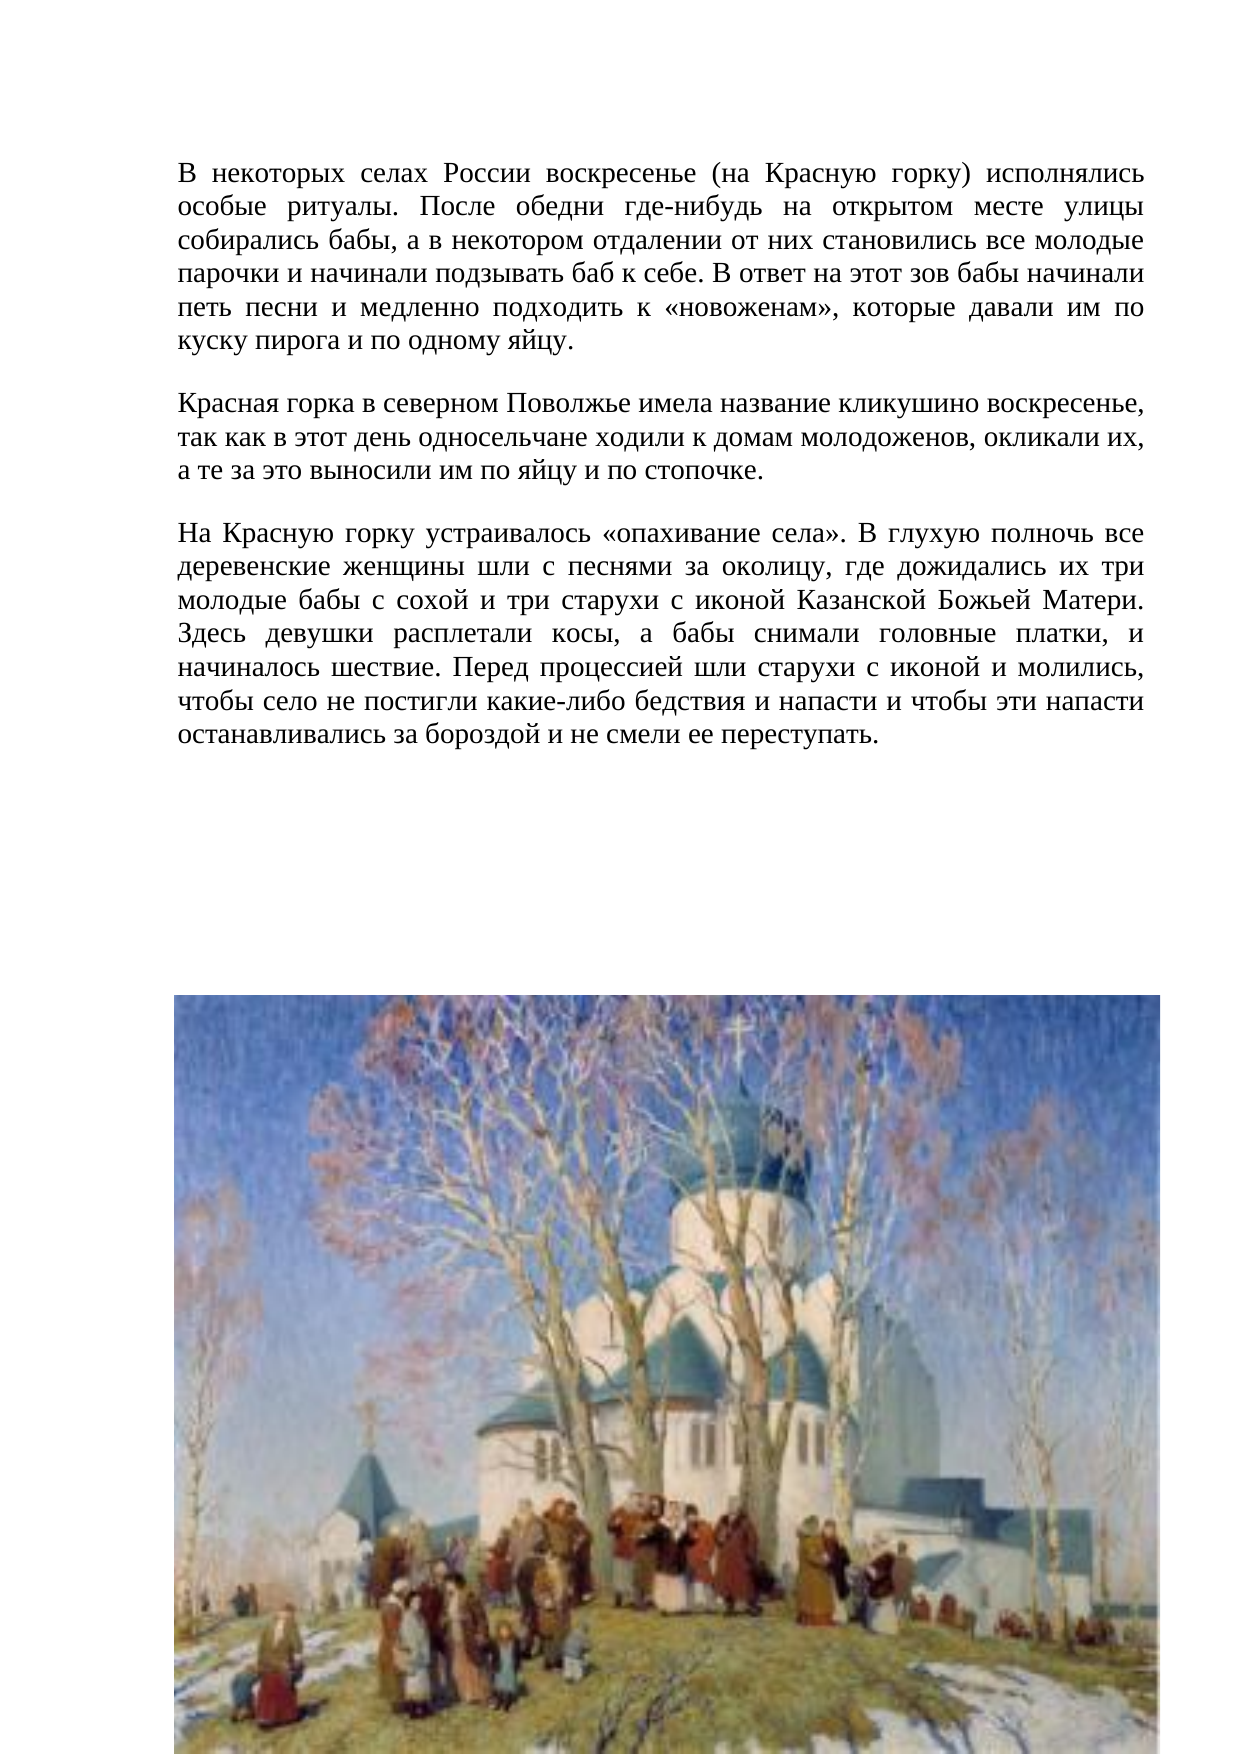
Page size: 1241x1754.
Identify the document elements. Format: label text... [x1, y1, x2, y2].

table_header В некоторых селах России воскресенье (на Красную горку) исполнялись особые ритуалы. После обедни где-нибудь на открытом месте улицы собирались бабы, а в некотором отдалении от них становились все молодые парочки и начинали подзывать баб к себе. В ответ на этот зов бабы начинали петь песни и медленно подходить к «новоженам», которые давали им по куску пирога и по одному яйцу. Красная горка в северном Поволжье имела название кликушино воскресенье, так как в этот день односельчане ходили к домам молодоженов, окликали их, а те за это выносили им по яйцу и по стопочке. На Красную горку устраивалось «опахивание села». В глухую полночь все деревенские женщины шли с песнями за околицу, где дожидались их три молодые бабы с сохой и три старухи с иконой Казанской Божьей Матери. Здесь девушки расплетали косы, а бабы снимали головные платки, и начиналось шествие. Перед процессией шли старухи с иконой и молились, чтобы село не постигли какие-либо бедствия и напасти и чтобы эти напасти останавливались за бороздой и не смели ее переступать. [174, 118, 1148, 995]
picture [174, 995, 1161, 1754]
